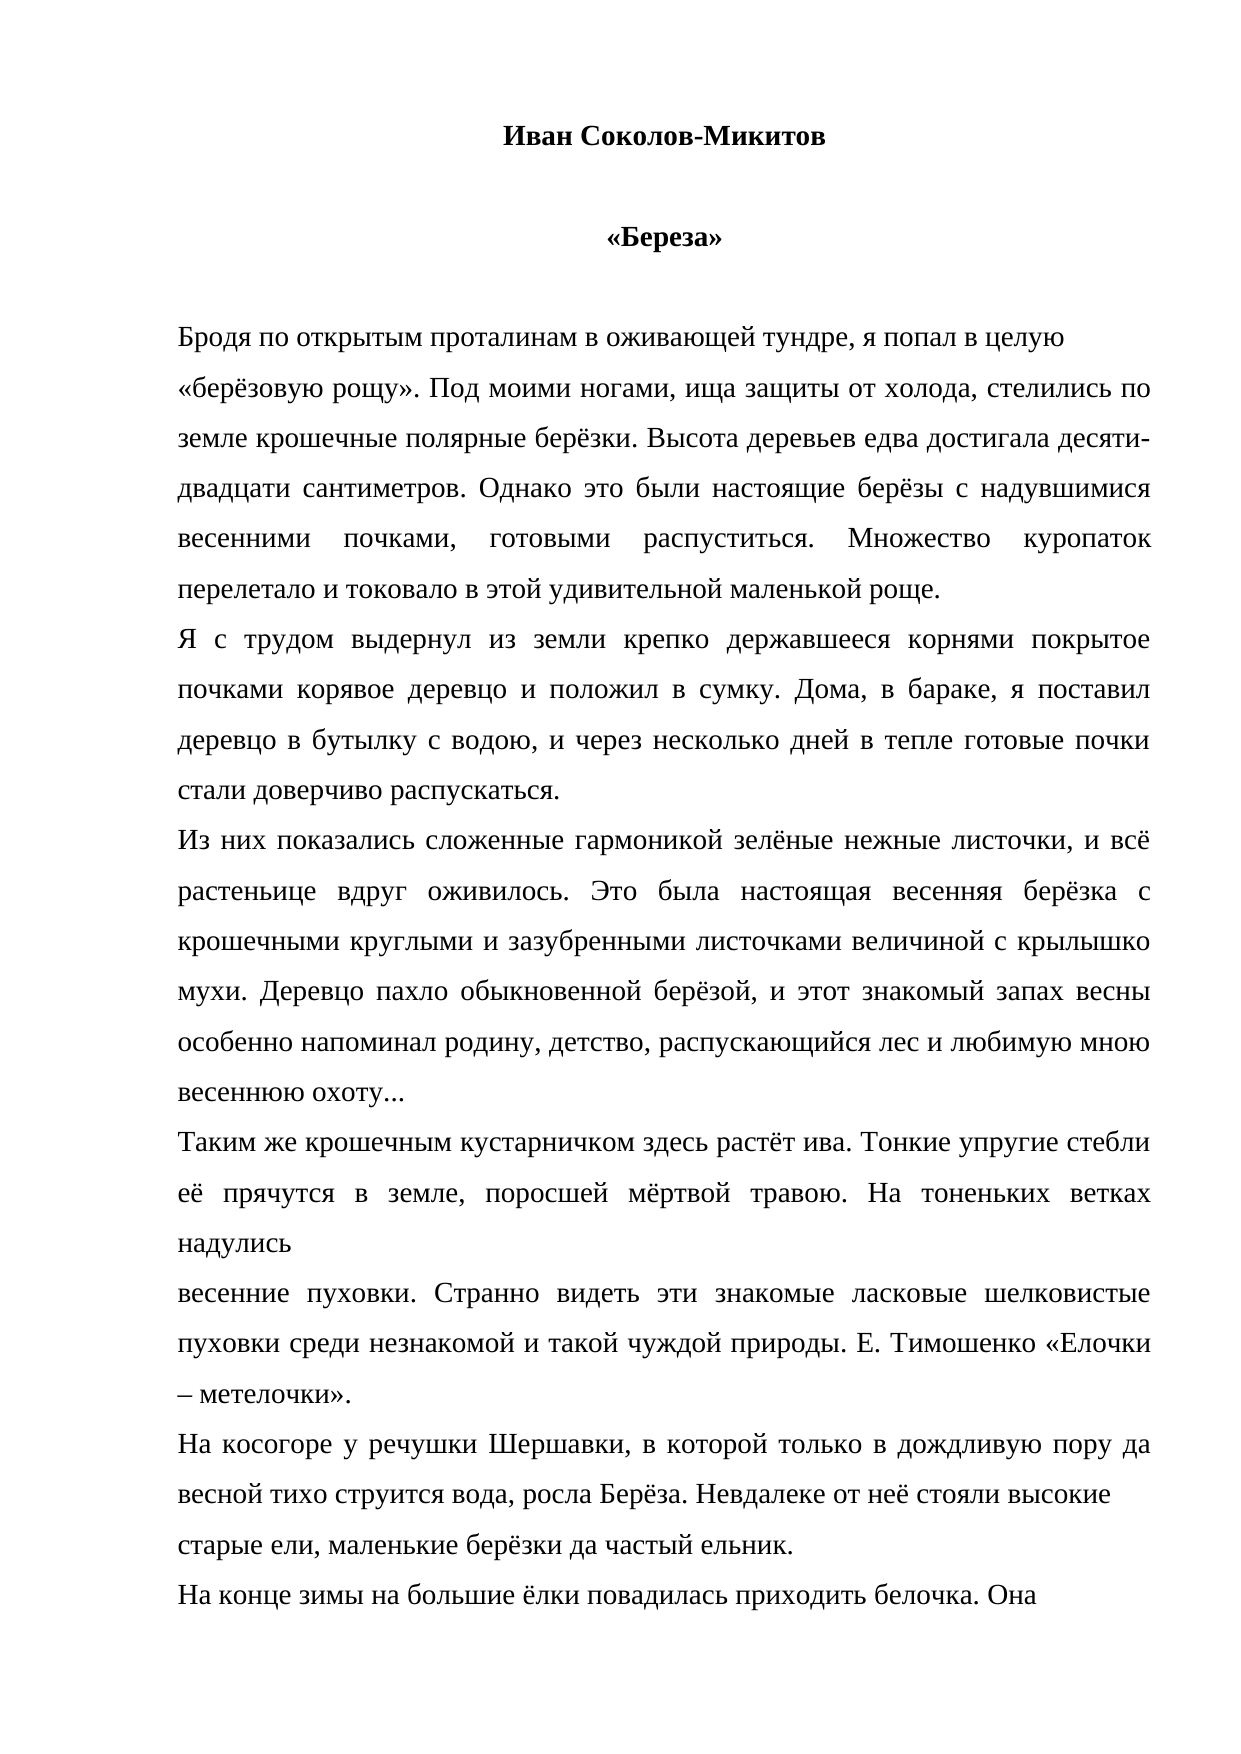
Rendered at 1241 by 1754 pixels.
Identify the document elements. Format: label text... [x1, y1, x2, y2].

text весенние пуховки. Странно видеть эти знакомые ласковые шелковистые пуховки среди незнакомой и такой чуждой природы. Е. Тимошенко «Елочки – метелочки». [177, 1275, 1152, 1409]
text Иван Соколов-Микитов [177, 118, 1152, 152]
text старые ели, маленькие берёзки да частый ельник. [177, 1527, 1152, 1560]
text «берёзовую рощу». Под моими ногами, ища защиты от холода, стелились по земле крошечные полярные берёзки. Высота деревьев едва достигала десяти-двадцати сантиметров. Однако это были настоящие берёзы с надувшимися весенними почками, готовыми распуститься. Множество куропаток перелетало и токовало в этой удивительной маленькой роще. [177, 370, 1152, 604]
text Таким же крошечным кустарничком здесь растёт ива. Тонкие упругие стебли её прячутся в земле, поросшей мёртвой травою. На тоненьких ветках надулись [177, 1124, 1152, 1258]
text На конце зимы на большие ёлки повадилась приходить белочка. Она [177, 1577, 1152, 1611]
text Я с трудом выдернул из земли крепко державшееся корнями покрытое почками корявое деревцо и положил в сумку. Дома, в бараке, я поставил деревцо в бутылку с водою, и через несколько дней в тепле готовые почки стали доверчиво распускаться. [177, 621, 1152, 806]
text Из них показались сложенные гармоникой зелёные нежные листочки, и всё растеньице вдруг оживилось. Это была настоящая весенняя берёзка с крошечными круглыми и зазубренными листочками величиной с крылышко мухи. Деревцо пахло обыкновенной берёзой, и этот знакомый запах весны особенно напоминал родину, детство, распускающийся лес и любимую мною весеннюю охоту... [177, 822, 1152, 1108]
text «Береза» [177, 219, 1152, 252]
text На косогоре у речушки Шершавки, в которой только в дождливую пору да весной тихо струится вода, росла Берёза. Невдалеке от неё стояли высокие [177, 1426, 1152, 1510]
text Бродя по открытым проталинам в оживающей тундре, я попал в целую [177, 319, 1152, 353]
